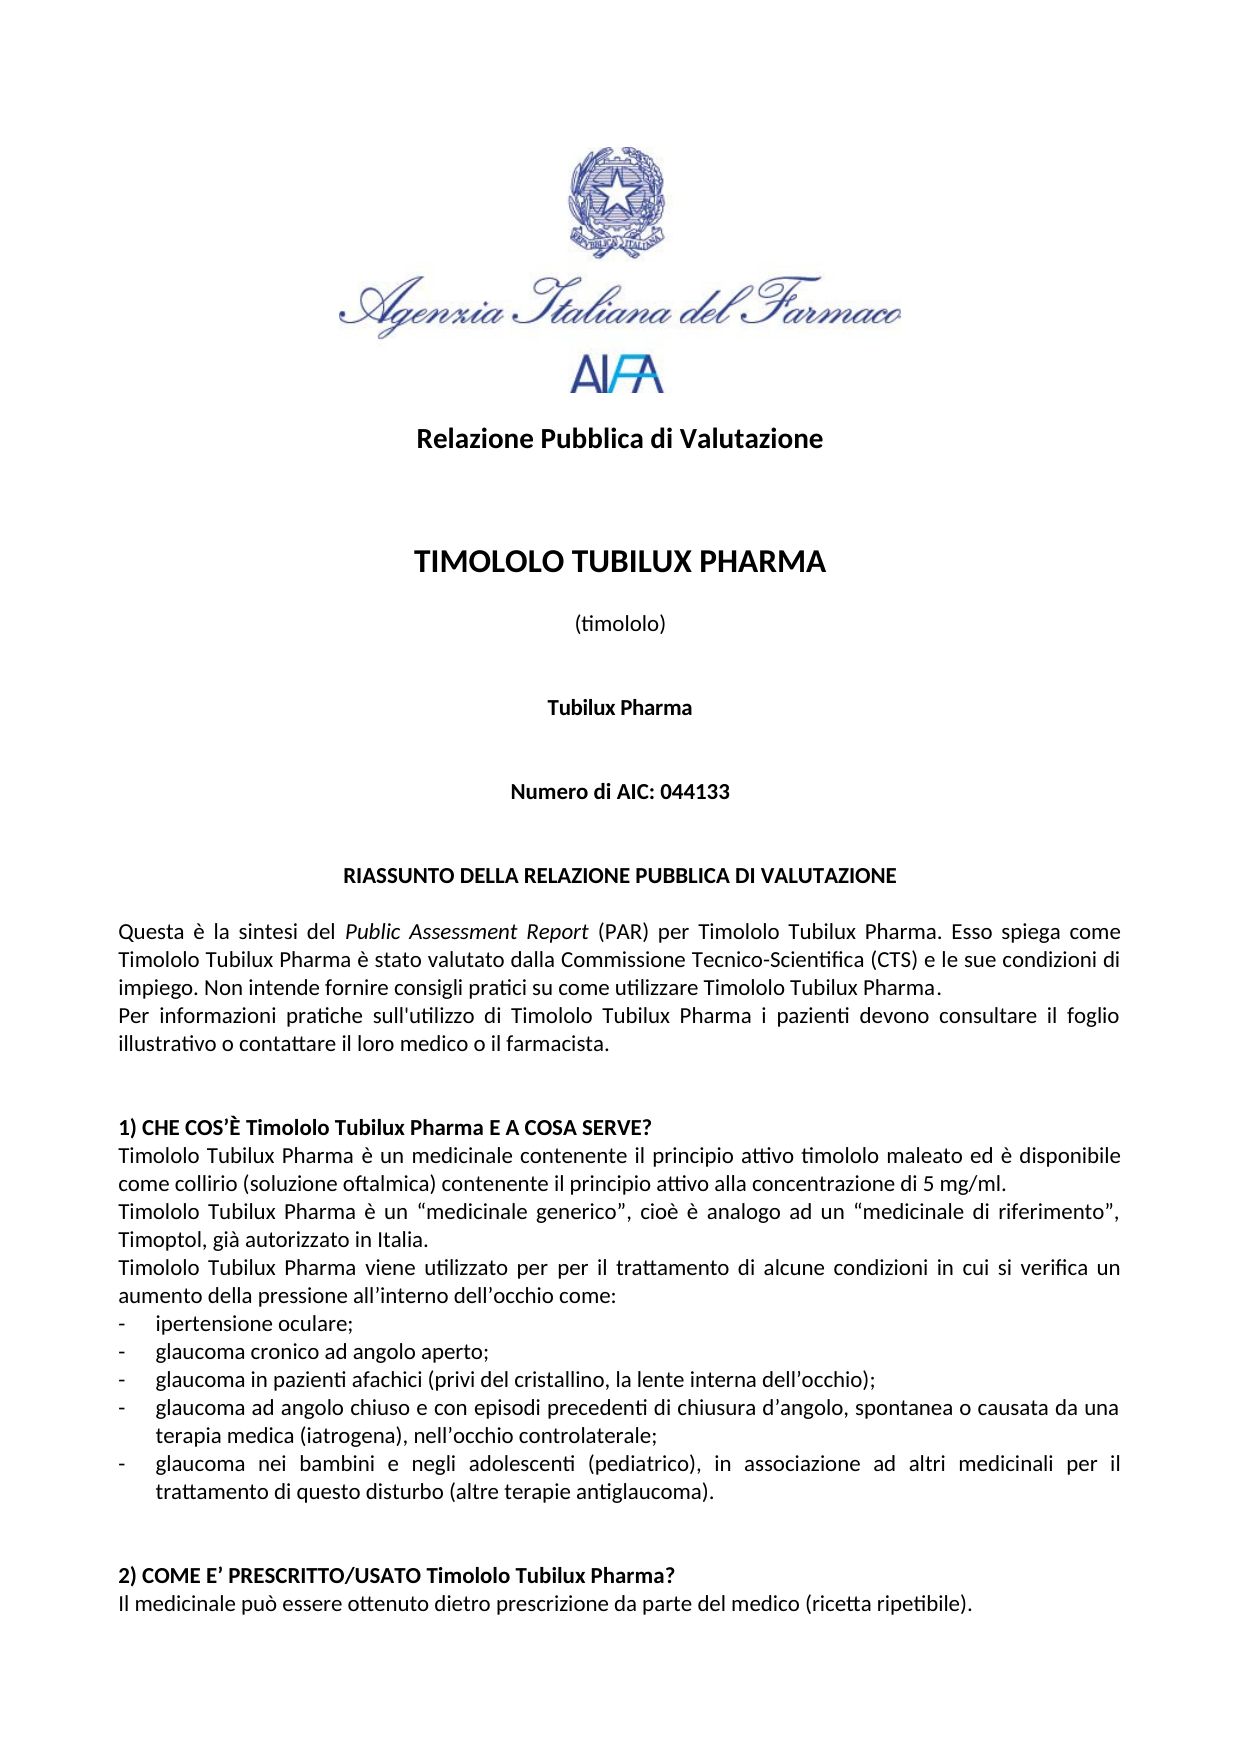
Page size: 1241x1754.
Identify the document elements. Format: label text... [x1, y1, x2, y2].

text Tubilux Pharma [118, 693, 1122, 721]
text Il medicinale può essere ottenuto dietro prescrizione da parte del medico (ricetta ripetibile). [118, 1589, 1122, 1617]
text Per informazioni pratiche sull'utilizzo di Timololo Tubilux Pharma i pazienti devono consultare il foglio illustrativo o contattare il loro medico o il farmacista. [118, 1001, 1122, 1057]
list Timololo Tubilux Pharma è un medicinale contenente il principio attivo timololo maleato ed è disponibile come collirio (soluzione oftalmica) contenente il principio attivo alla concentrazione di 5 mg/ml. [118, 1141, 1122, 1197]
list glaucoma nei bambini e negli adolescenti (pediatrico), in associazione ad altri medicinali per il trattamento di questo disturbo (altre terapie antiglaucoma). [118, 1449, 1122, 1505]
text Timololo Tubilux Pharma è un “medicinale generico”, cioè è analogo ad un “medicinale di riferimento”, Timoptol, già autorizzato in Italia. [118, 1197, 1122, 1253]
text TIMOLOLO TUBILUX PHARMA [118, 540, 1122, 581]
list glaucoma cronico ad angolo aperto; [118, 1337, 1122, 1365]
list 1) CHE COS’È Timololo Tubilux Pharma E A COSA SERVE? [118, 1113, 1122, 1141]
list Timololo Tubilux Pharma viene utilizzato per per il trattamento di alcune condizioni in cui si verifica un aumento della pressione all’interno dell’occhio come: [118, 1253, 1122, 1309]
text RIASSUNTO DELLA RELAZIONE PUBBLICA DI VALUTAZIONE [118, 861, 1122, 889]
text (timololo) [118, 609, 1122, 637]
text Questa è la sintesi del Public Assessment Report (PAR) per Timololo Tubilux Pharma. Esso spiega come Timololo Tubilux Pharma è stato valutato dalla Commissione Tecnico-Scientifica (CTS) e le sue condizioni di impiego. Non intende fornire consigli pratici su come utilizzare Timololo Tubilux Pharma. [118, 917, 1122, 1001]
list glaucoma ad angolo chiuso e con episodi precedenti di chiusura d’angolo, spontanea o causata da una terapia medica (iatrogena), nell’occhio controlaterale; [118, 1393, 1122, 1449]
text 2) COME E’ PRESCRITTO/USATO Timololo Tubilux Pharma? [118, 1561, 1122, 1589]
list ipertensione oculare; [118, 1309, 1122, 1337]
text Numero di AIC: 044133 [118, 777, 1122, 805]
list glaucoma in pazienti afachici (privi del cristallino, la lente interna dell’occhio); [118, 1365, 1122, 1393]
text Relazione Pubblica di Valutazione [118, 420, 1122, 456]
